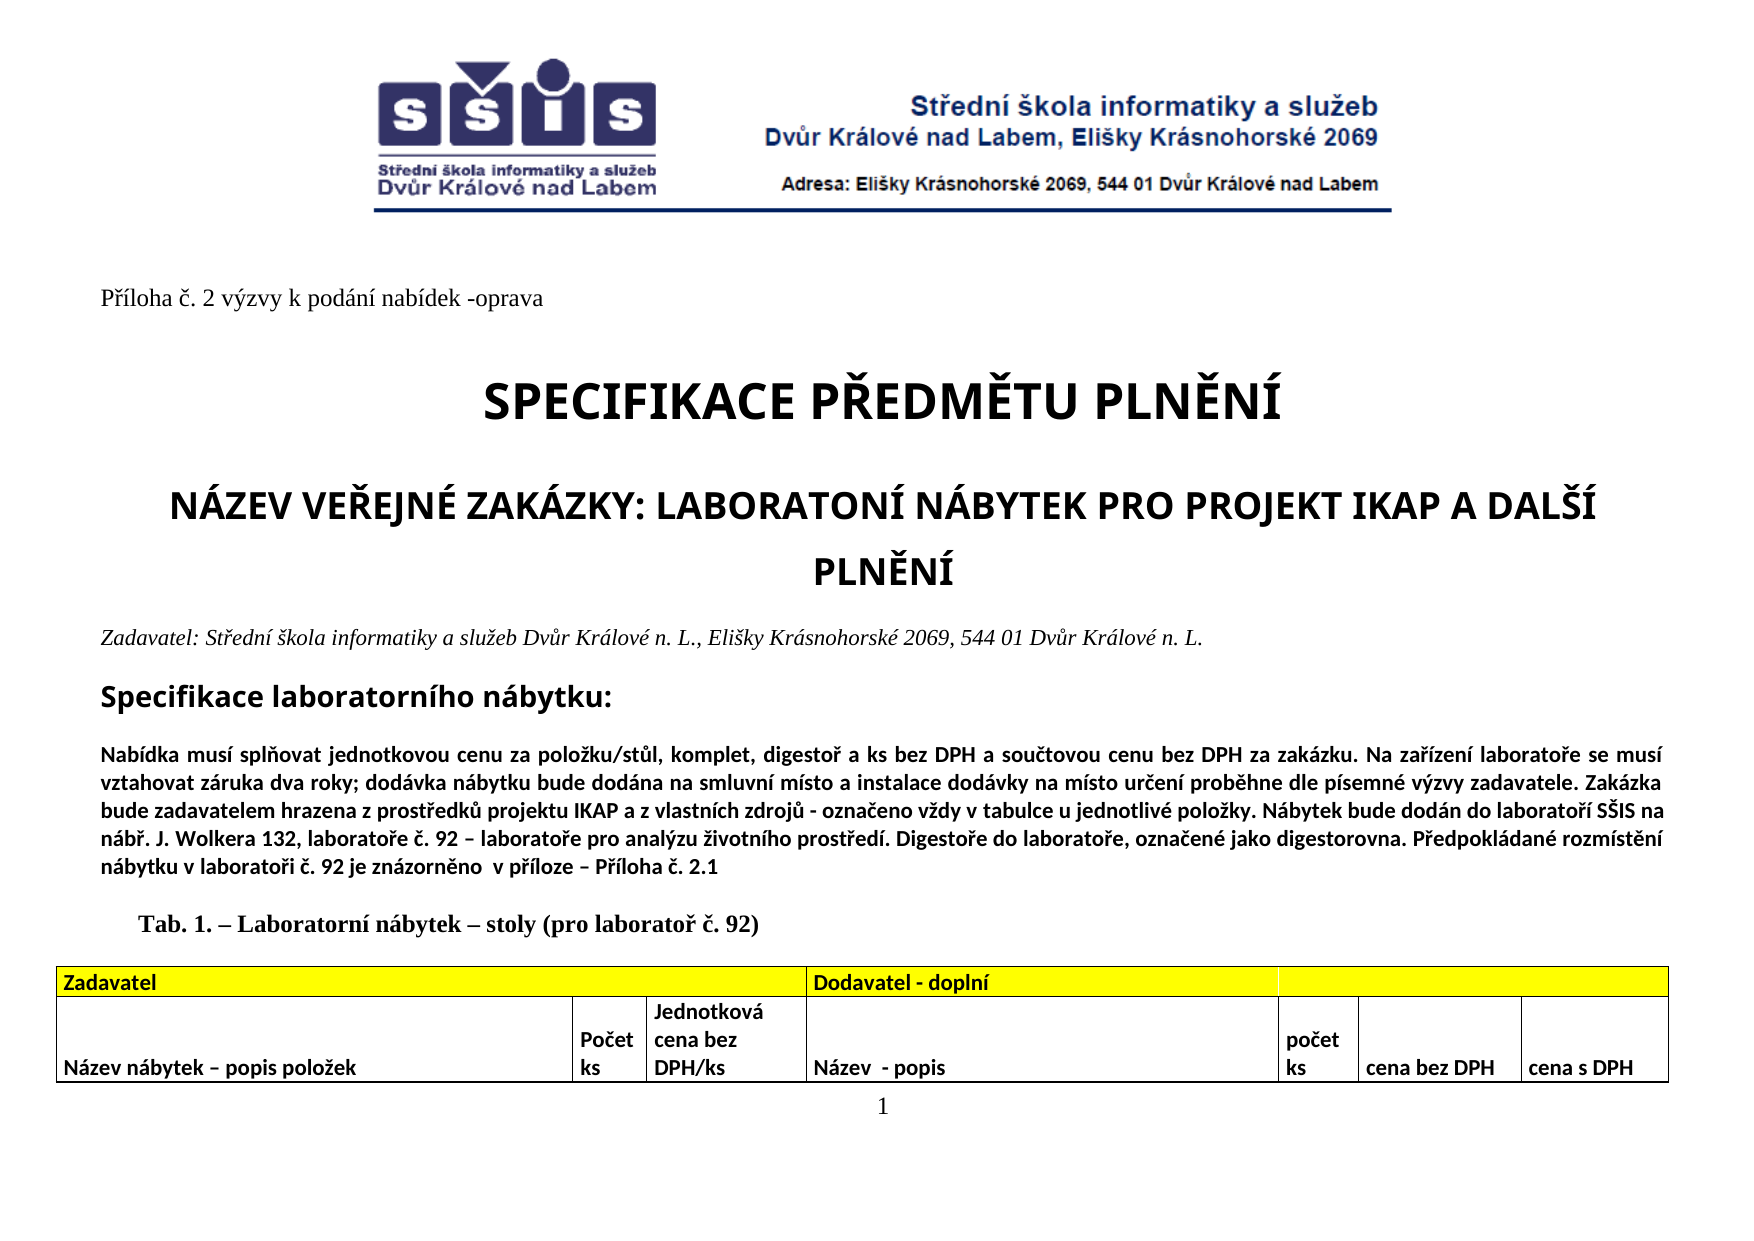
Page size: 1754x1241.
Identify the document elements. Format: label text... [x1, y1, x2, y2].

table_cell cena bez DPH [1359, 997, 1521, 1081]
text Specifikace předmětu plnění [100, 366, 1665, 434]
text název veřejné zakázky: laboratoní nábytek pro projekt IKAP a další plnění [100, 479, 1665, 597]
text Zadavatel: Střední škola informatiky a služeb Dvůr Králové n. L., Elišky Krásnohorské 2069, 544 01 Dvůr Králové n. L. [100, 624, 1665, 651]
table_cell cena s DPH [1522, 997, 1668, 1081]
table_cell Počet ks [573, 997, 646, 1081]
table_header [1379, 967, 1668, 996]
table_cell Název nábytek – popis položek [57, 997, 572, 1081]
table_header [647, 967, 806, 996]
table_cell Jednotková cena bez DPH/ks [647, 997, 806, 1081]
table_cell počet ks [1279, 997, 1358, 1081]
table_header [1279, 967, 1298, 996]
table_cell Název - popis [807, 997, 1278, 1081]
picture [366, 44, 1400, 226]
text Nabídka musí splňovat jednotkovou cenu za položku/stůl, komplet, digestoř a ks bez DPH a součtovou cenu bez DPH za zakázku. Na zařízení laboratoře se musí vztahovat záruka dva roky; dodávka nábytku bude dodána na smluvní místo a instalace dodávky na místo určení proběhne dle písemné výzvy zadavatele. Zakázka bude zadavatelem hrazena z prostředků projektu IKAP a z vlastních zdrojů - označeno vždy v tabulce u jednotlivé položky. Nábytek bude dodán do laboratoří SŠIS na nábř. J. Wolkera 132, laboratoře č. 92 – laboratoře pro analýzu životního prostředí. Digestoře do laboratoře, označené jako digestorovna. Předpokládané rozmístění nábytku v laboratoři č. 92 je znázorněno v příloze – Příloha č. 2.1 [100, 740, 1665, 880]
table_header [1298, 967, 1379, 996]
table_header Zadavatel [57, 967, 573, 996]
text Specifikace laboratorního nábytku: [100, 676, 1665, 716]
table_header [573, 967, 647, 996]
text Příloha č. 2 výzvy k podání nabídek -oprava [100, 283, 1665, 312]
text Tab. 1. – Laboratorní nábytek – stoly (pro laboratoř č. 92) [138, 909, 1665, 937]
table_header Dodavatel - doplní [807, 967, 1278, 996]
